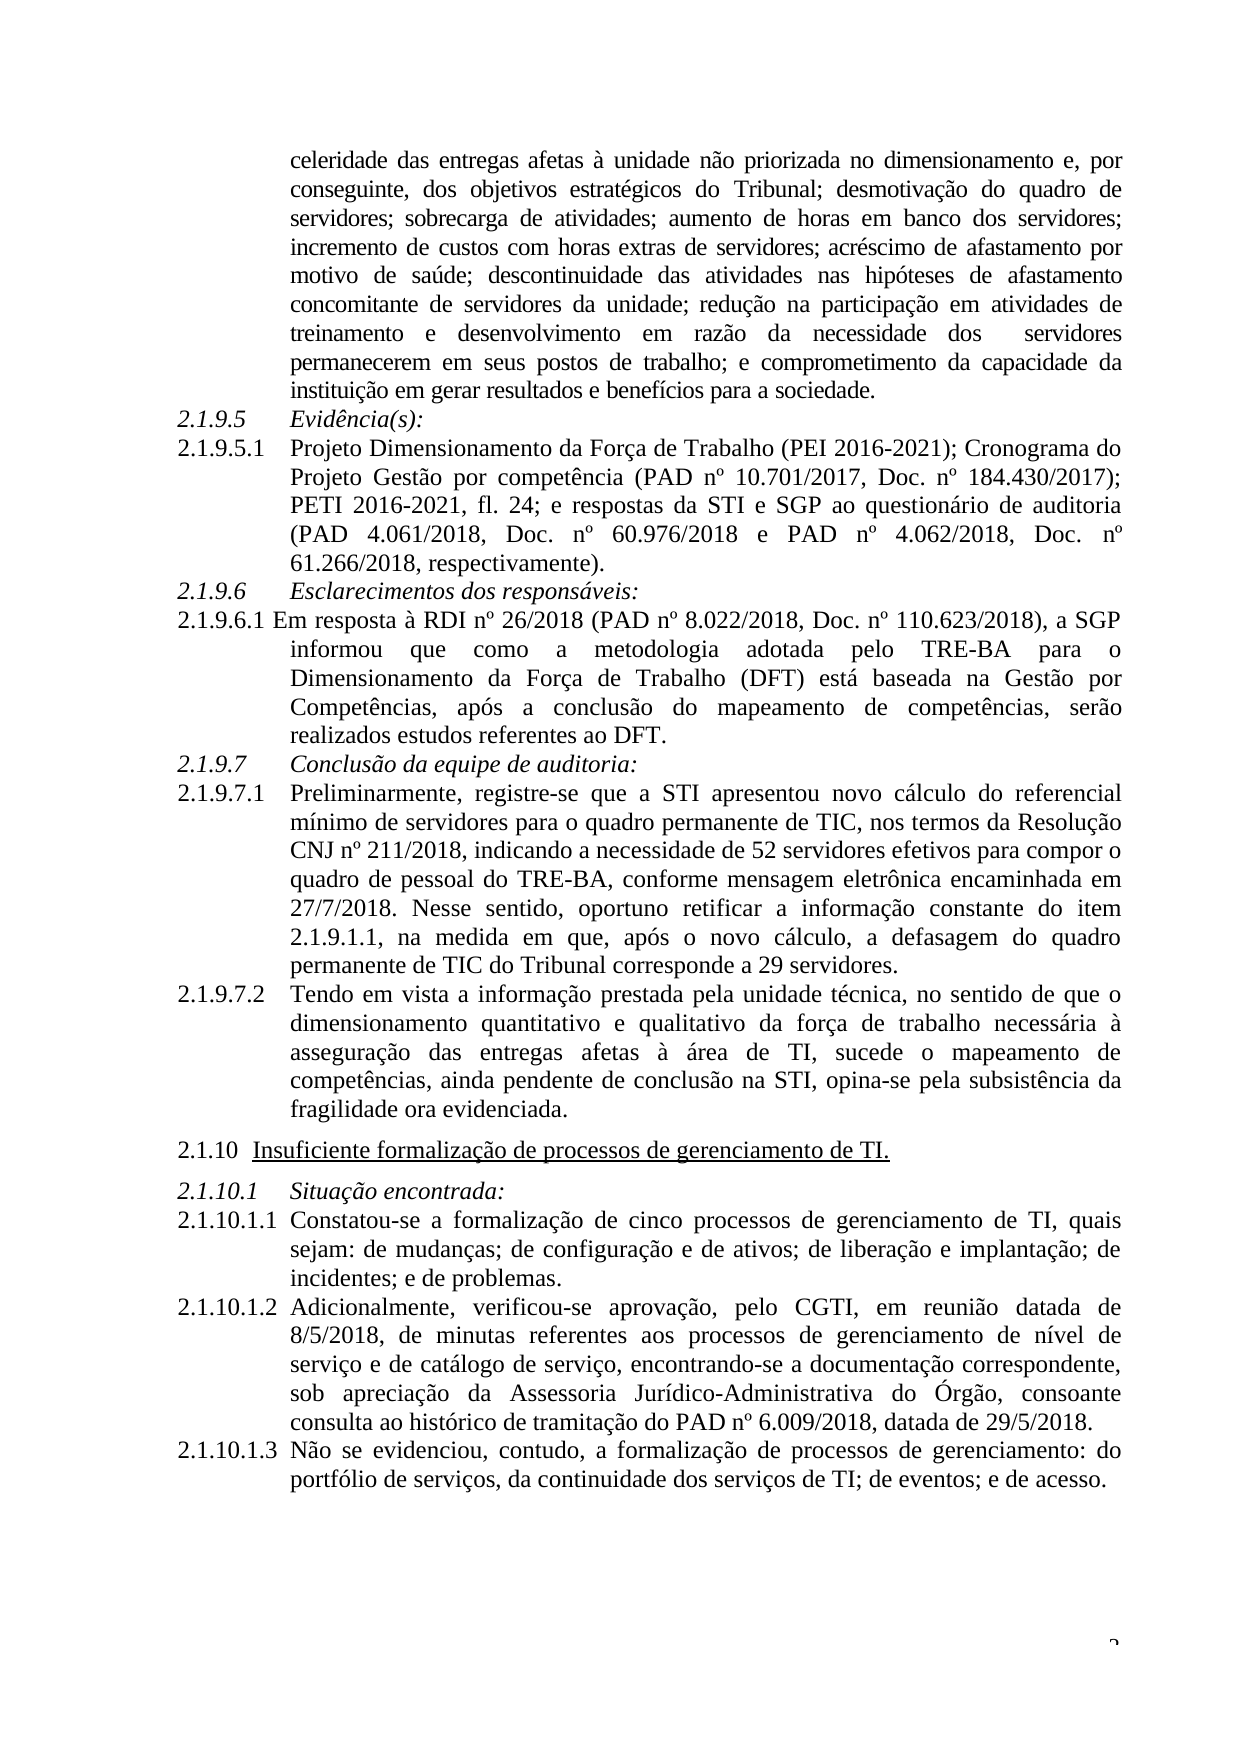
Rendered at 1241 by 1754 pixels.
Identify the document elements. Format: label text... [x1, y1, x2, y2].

list Situação encontrada: [177, 1177, 1134, 1205]
list Adicionalmente, verificou-se aprovação, pelo CGTI, em reunião datada de 8/5/2018, de minutas referentes aos processos de gerenciamento de nível de serviço e de catálogo de serviço, encontrando-se a documentação correspondente, sob apreciação da Assessoria Jurídico-Administrativa do Órgão, consoante consulta ao histórico de tramitação do PAD nº 6.009/2018, datada de 29/5/2018. [177, 1292, 1122, 1435]
list Preliminarmente, registre-se que a STI apresentou novo cálculo do referencial mínimo de servidores para o quadro permanente de TIC, nos termos da Resolução CNJ nº 211/2018, indicando a necessidade de 52 servidores efetivos para compor o quadro de pessoal do TRE-BA, conforme mensagem eletrônica encaminhada em 27/7/2018. Nesse sentido, oportuno retificar a informação constante do item 2.1.9.1.1, na medida em que, após o novo cálculo, a defasagem do quadro permanente de TIC do Tribunal corresponde a 29 servidores. [177, 778, 1122, 979]
list Projeto Dimensionamento da Força de Trabalho (PEI 2016-2021); Cronograma do Projeto Gestão por competência (PAD nº 10.701/2017, Doc. nº 184.430/2017); PETI 2016-2021, fl. 24; e respostas da STI e SGP ao questionário de auditoria (PAD 4.061/2018, Doc. nº 60.976/2018 e PAD nº 4.062/2018, Doc. nº 61.266/2018, respectivamente). [177, 433, 1122, 577]
list Evidência(s): [177, 404, 1134, 433]
list Constatou-se a formalização de cinco processos de gerenciamento de TI, quais sejam: de mudanças; de configuração e de ativos; de liberação e implantação; de incidentes; e de problemas. [177, 1205, 1122, 1292]
text celeridade das entregas afetas à unidade não priorizada no dimensionamento e, por conseguinte, dos objetivos estratégicos do Tribunal; desmotivação do quadro de servidores; sobrecarga de atividades; aumento de horas em banco dos servidores; incremento de custos com horas extras de servidores; acréscimo de afastamento por motivo de saúde; descontinuidade das atividades nas hipóteses de afastamento concomitante de servidores da unidade; redução na participação em atividades de treinamento e desenvolvimento em razão da necessidade dos servidores permanecerem em seus postos de trabalho; e comprometimento da capacidade da instituição em gerar resultados e benefícios para a sociedade. [290, 145, 1123, 404]
list Esclarecimentos dos responsáveis: [177, 577, 1134, 605]
list Tendo em vista a informação prestada pela unidade técnica, no sentido de que o dimensionamento quantitativo e qualitativo da força de trabalho necessária à asseguração das entregas afetas à área de TI, sucede o mapeamento de competências, ainda pendente de conclusão na STI, opina-se pela subsistência da fragilidade ora evidenciada. [177, 979, 1123, 1123]
text 2.1.9.6.1 Em resposta à RDI nº 26/2018 (PAD nº 8.022/2018, Doc. nº 110.623/2018), a SGP informou que como a metodologia adotada pelo TRE-BA para o Dimensionamento da Força de Trabalho (DFT) está baseada na Gestão por Competências, após a conclusão do mapeamento de competências, serão realizados estudos referentes ao DFT. [177, 605, 1122, 749]
list Insuficiente formalização de processos de gerenciamento de TI. [177, 1135, 1134, 1164]
list Não se evidenciou, contudo, a formalização de processos de gerenciamento: do portfólio de serviços, da continuidade dos serviços de TI; de eventos; e de acesso. [177, 1435, 1122, 1493]
list Conclusão da equipe de auditoria: [177, 749, 1134, 778]
